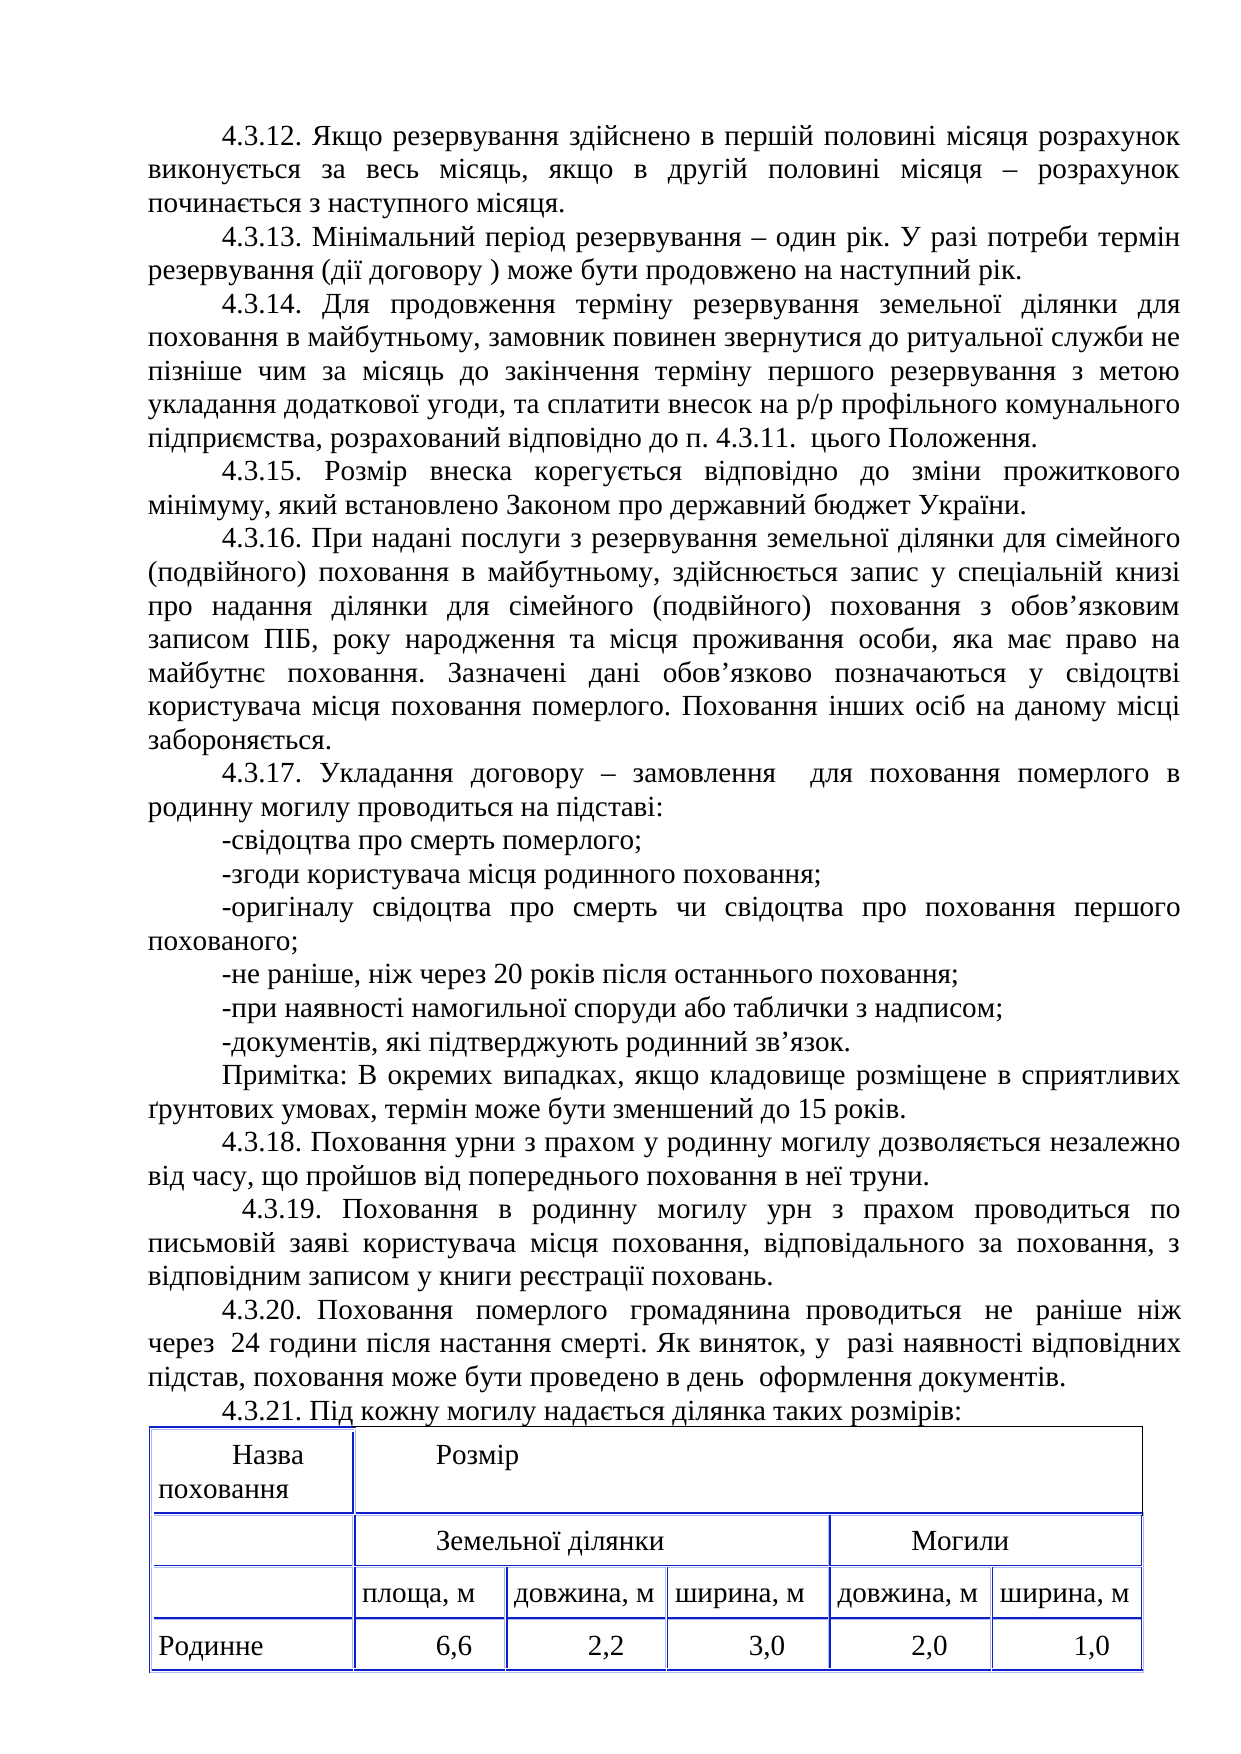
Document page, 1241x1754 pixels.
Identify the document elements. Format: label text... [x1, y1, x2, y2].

text -згоди користувача місця родинного поховання; [148, 856, 1181, 889]
table_cell 2,2 [506, 1620, 667, 1669]
table_cell 2,0 [829, 1620, 992, 1669]
text -оригіналу свідоцтва про смерть чи свідоцтва про поховання першого похованого; [148, 889, 1181, 957]
table_cell Земельної ділянки [356, 1516, 828, 1564]
text 4.3.21. Під кожну могилу надається ділянка таких розмірів: [148, 1393, 1181, 1426]
table_cell 3,0 [667, 1620, 829, 1669]
table_cell Родинне [152, 1617, 354, 1669]
text 4.3.16. При надані послуги з резервування земельної ділянки для сімейного (подвійного) поховання в майбутньому, здійснюється запис у спеціальній книзі про надання ділянки для сімейного (подвійного) поховання з обов’язковим записом ПІБ, року народження та місця проживання особи, яка має право на майбутнє поховання. Зазначені дані обов’язково позначаються у свідоцтві користувача місця поховання померлого. Поховання інших осіб на даному місці забороняється. [148, 521, 1181, 755]
text -при наявності намогильної споруди або таблички з надписом; [148, 990, 1181, 1024]
text 4.3.15. Розмір внеска корегується відповідно до зміни прожиткового мінімуму, який встановлено Законом про державний бюджет України. [148, 453, 1181, 521]
table_cell Могили [831, 1516, 1141, 1564]
table_cell [152, 1512, 352, 1564]
table_cell довжина, м [508, 1568, 665, 1617]
text 4.3.20. Поховання померлого громадянина проводиться не раніше ніж через 24 години після настання смерті. Як виняток, у разі наявності відповідних підстав, поховання може бути проведено в день оформлення документів. [148, 1292, 1181, 1393]
text -документів, які підтверджують родинний зв’язок. [148, 1024, 1181, 1057]
table_header Розмір [354, 1427, 1142, 1512]
table_cell площа, м [356, 1568, 504, 1617]
text 4.3.14. Для продовження терміну резервування земельної ділянки для поховання в майбутньому, замовник повинен звернутися до ритуальної служби не пізніше чим за місяць до закінчення терміну першого резервування з метою укладання додаткової угоди, та сплатити внесок на р/р профільного комунального підприємства, розрахований відповідно до п. 4.3.11. цього Положення. [148, 286, 1181, 453]
table_cell довжина, м [831, 1568, 990, 1617]
text 4.3.17. Укладання договору – замовлення для поховання померлого в родинну могилу проводиться на підставі: [148, 755, 1181, 822]
table_cell 6,6 [354, 1617, 506, 1669]
table_cell [152, 1565, 352, 1617]
table_cell ширина, м [668, 1568, 828, 1617]
text 4.3.13. Мінімальний період резервування – один рік. У разі потреби термін резервування (дії договору ) може бути продовжено на наступний рік. [148, 219, 1181, 286]
table_cell 1,0 [992, 1620, 1141, 1669]
table_header Назва поховання [152, 1430, 354, 1512]
text Примітка: В окремих випадках, якщо кладовище розміщене в сприятливих ґрунтових умовах, термін може бути зменшений до 15 років. [148, 1057, 1181, 1124]
table_cell ширина, м [993, 1568, 1141, 1617]
text 4.3.18. Поховання урни з прахом у родинну могилу дозволяється незалежно від часу, що пройшов від попереднього поховання в неї труни. [148, 1124, 1181, 1191]
text 4.3.19. Поховання в родинну могилу урн з прахом проводиться по письмовій заяві користувача місця поховання, відповідального за поховання, з відповідним записом у книги реєстрації поховань. [148, 1191, 1181, 1292]
text -свідоцтва про смерть померлого; [148, 822, 1181, 856]
text -не раніше, ніж через 20 років після останнього поховання; [148, 957, 1181, 990]
text 4.3.12. Якщо резервування здійснено в першій половині місяця розрахунок виконується за весь місяць, якщо в другій половині місяця – розрахунок починається з наступного місяця. [148, 118, 1181, 219]
